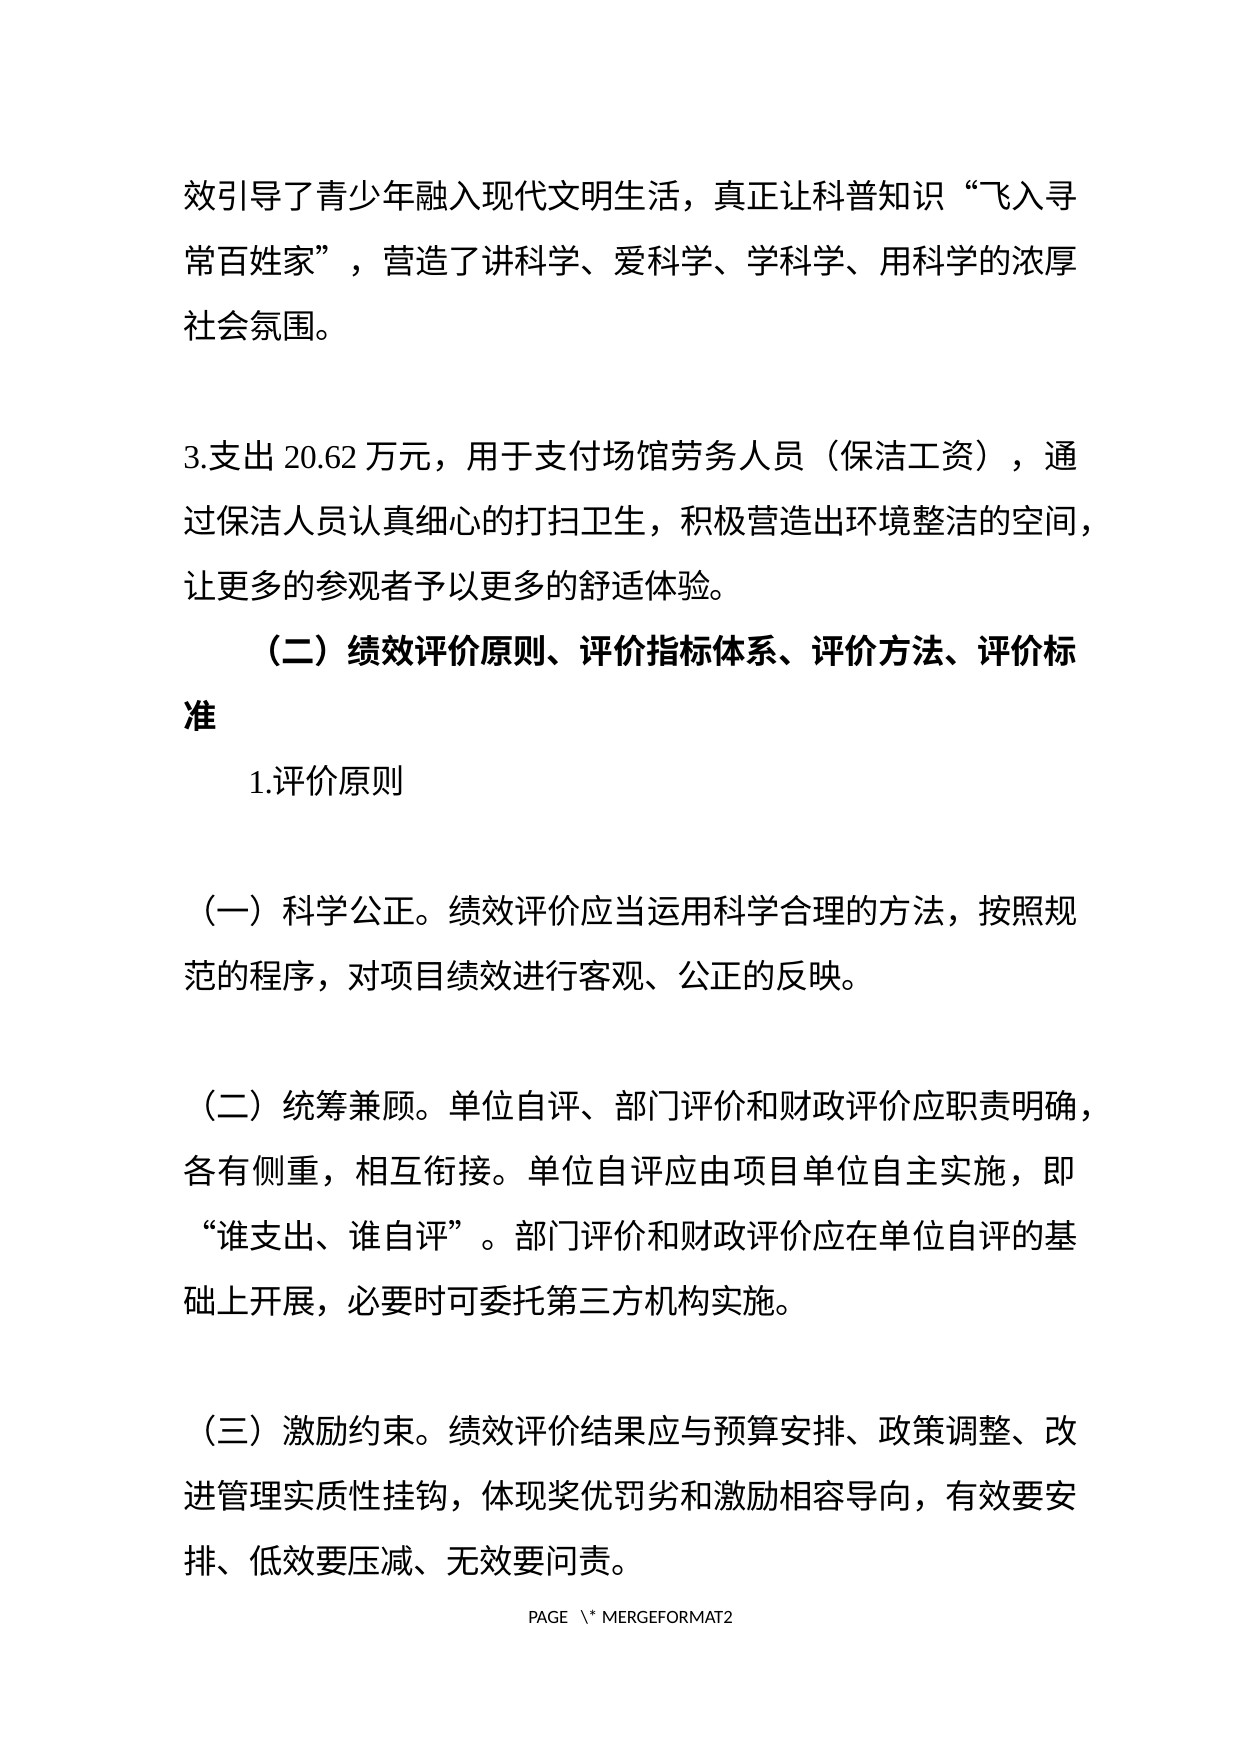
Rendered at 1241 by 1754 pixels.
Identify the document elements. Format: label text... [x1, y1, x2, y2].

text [183, 747, 1078, 1592]
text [183, 162, 1078, 617]
text （二）绩效评价原则、评价指标体系、评价方法、评价标准 [183, 617, 1078, 747]
